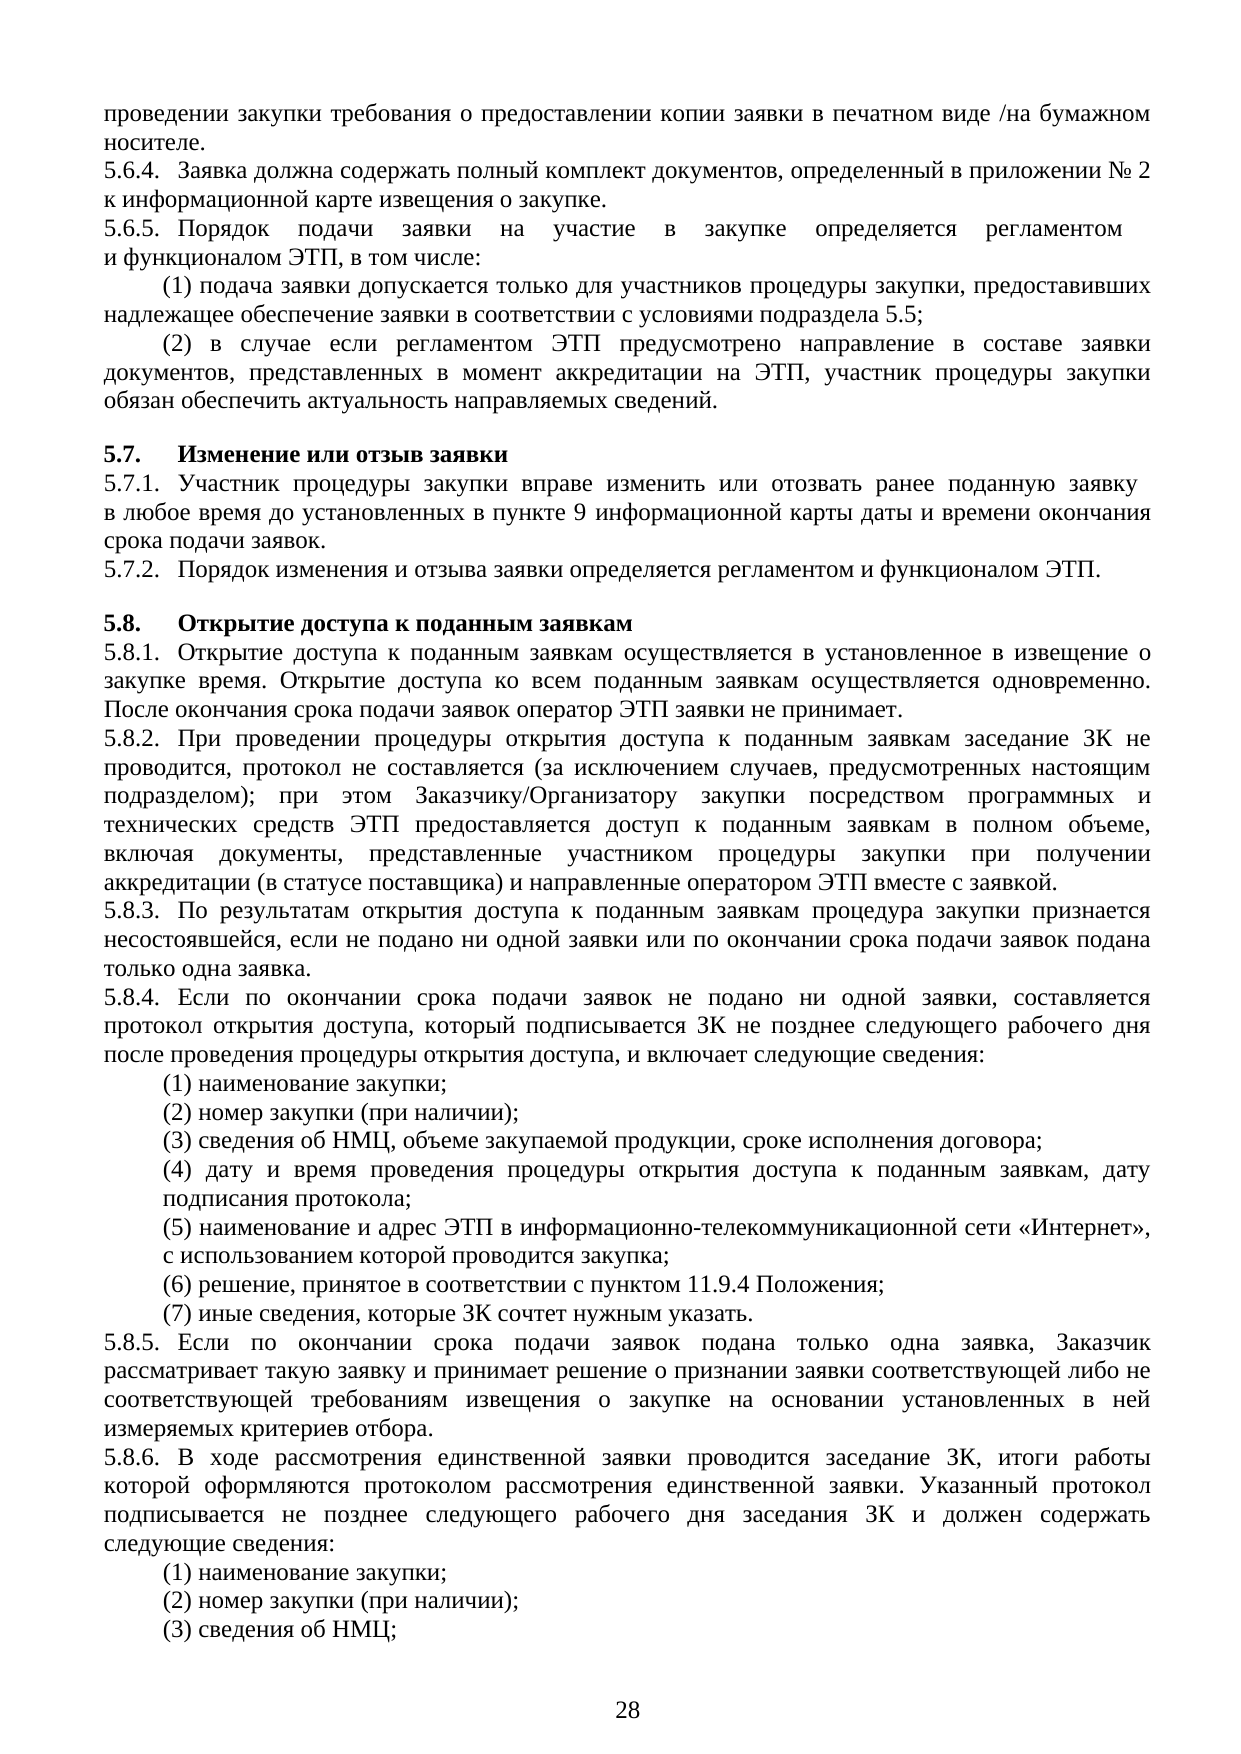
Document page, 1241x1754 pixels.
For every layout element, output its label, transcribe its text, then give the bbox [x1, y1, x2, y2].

list При проведении процедуры открытия доступа к поданным заявкам заседание ЗК не проводится, протокол не составляется (за исключением случаев, предусмотренных настоящим подразделом); при этом Заказчику/Организатору закупки посредством программных и технических средств ЭТП предоставляется доступ к поданным заявкам в полном объеме, включая документы, представленные участником процедуры закупки при получении аккредитации (в статусе поставщика) и направленные оператором ЭТП вместе с заявкой. [103, 723, 1152, 895]
text (1) наименование закупки; [163, 1068, 1152, 1097]
list Если по окончании срока подачи заявок не подано ни одной заявки, составляется протокол открытия доступа, который подписывается ЗК не позднее следующего рабочего дня после проведения процедуры открытия доступа, и включает следующие сведения: [103, 982, 1152, 1068]
text (4) дату и время проведения процедуры открытия доступа к поданным заявкам, дату подписания протокола; [163, 1154, 1152, 1212]
text (6) решение, принятое в соответствии с пунктом 11.9.4 Положения; [163, 1269, 1152, 1298]
list Порядок изменения и отзыва заявки определяется регламентом и функционалом ЭТП. [103, 554, 1152, 583]
text (1) наименование закупки; [163, 1557, 1152, 1585]
text (1) подача заявки допускается только для участников процедуры закупки, предоставивших надлежащее обеспечение заявки в соответствии с условиями подраздела 5.5; [103, 270, 1152, 328]
list Изменение или отзыв заявки [103, 439, 1152, 468]
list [103, 98, 1152, 155]
text (7) иные сведения, которые ЗК сочтет нужным указать. [163, 1298, 1152, 1327]
text (3) сведения об НМЦ; [163, 1614, 1152, 1643]
list По результатам открытия доступа к поданным заявкам процедура закупки признается несостоявшейся, если не подано ни одной заявки или по окончании срока подачи заявок подана только одна заявка. [103, 895, 1152, 982]
list Участник процедуры закупки вправе изменить или отозвать ранее поданную заявку в любое время до установленных в пункте 9 информационной карты даты и времени окончания срока подачи заявок. [103, 468, 1152, 554]
list Открытие доступа к поданным заявкам [103, 608, 1152, 637]
text (2) номер закупки (при наличии); [163, 1097, 1152, 1125]
text (3) сведения об НМЦ, объеме закупаемой продукции, сроке исполнения договора; [163, 1125, 1152, 1154]
text (2) в случае если регламентом ЭТП предусмотрено направление в составе заявки документов, представленных в момент аккредитации на ЭТП, участник процедуры закупки обязан обеспечить актуальность направляемых сведений. [103, 328, 1152, 414]
list Если по окончании срока подачи заявок подана только одна заявка, Заказчик рассматривает такую заявку и принимает решение о признании заявки соответствующей либо не соответствующей требованиям извещения о закупке на основании установленных в ней измеряемых критериев отбора. [103, 1327, 1152, 1442]
text (2) номер закупки (при наличии); [163, 1585, 1152, 1614]
list Порядок подачи заявки на участие в закупке определяется регламентом и функционалом ЭТП, в том числе: [103, 213, 1152, 270]
text (5) наименование и адрес ЭТП в информационно-телекоммуникационной сети «Интернет», с использованием которой проводится закупка; [163, 1212, 1152, 1269]
list Заявка должна содержать полный комплект документов, определенный в приложении № 2 к информационной карте извещения о закупке. [103, 155, 1152, 213]
list Открытие доступа к поданным заявкам осуществляется в установленное в извещение о закупке время. Открытие доступа ко всем поданным заявкам осуществляется одновременно. После окончания срока подачи заявок оператор ЭТП заявки не принимает. [103, 637, 1152, 723]
list В ходе рассмотрения единственной заявки проводится заседание ЗК, итоги работы которой оформляются протоколом рассмотрения единственной заявки. Указанный протокол подписывается не позднее следующего рабочего дня заседания ЗК и должен содержать следующие сведения: [103, 1442, 1152, 1557]
